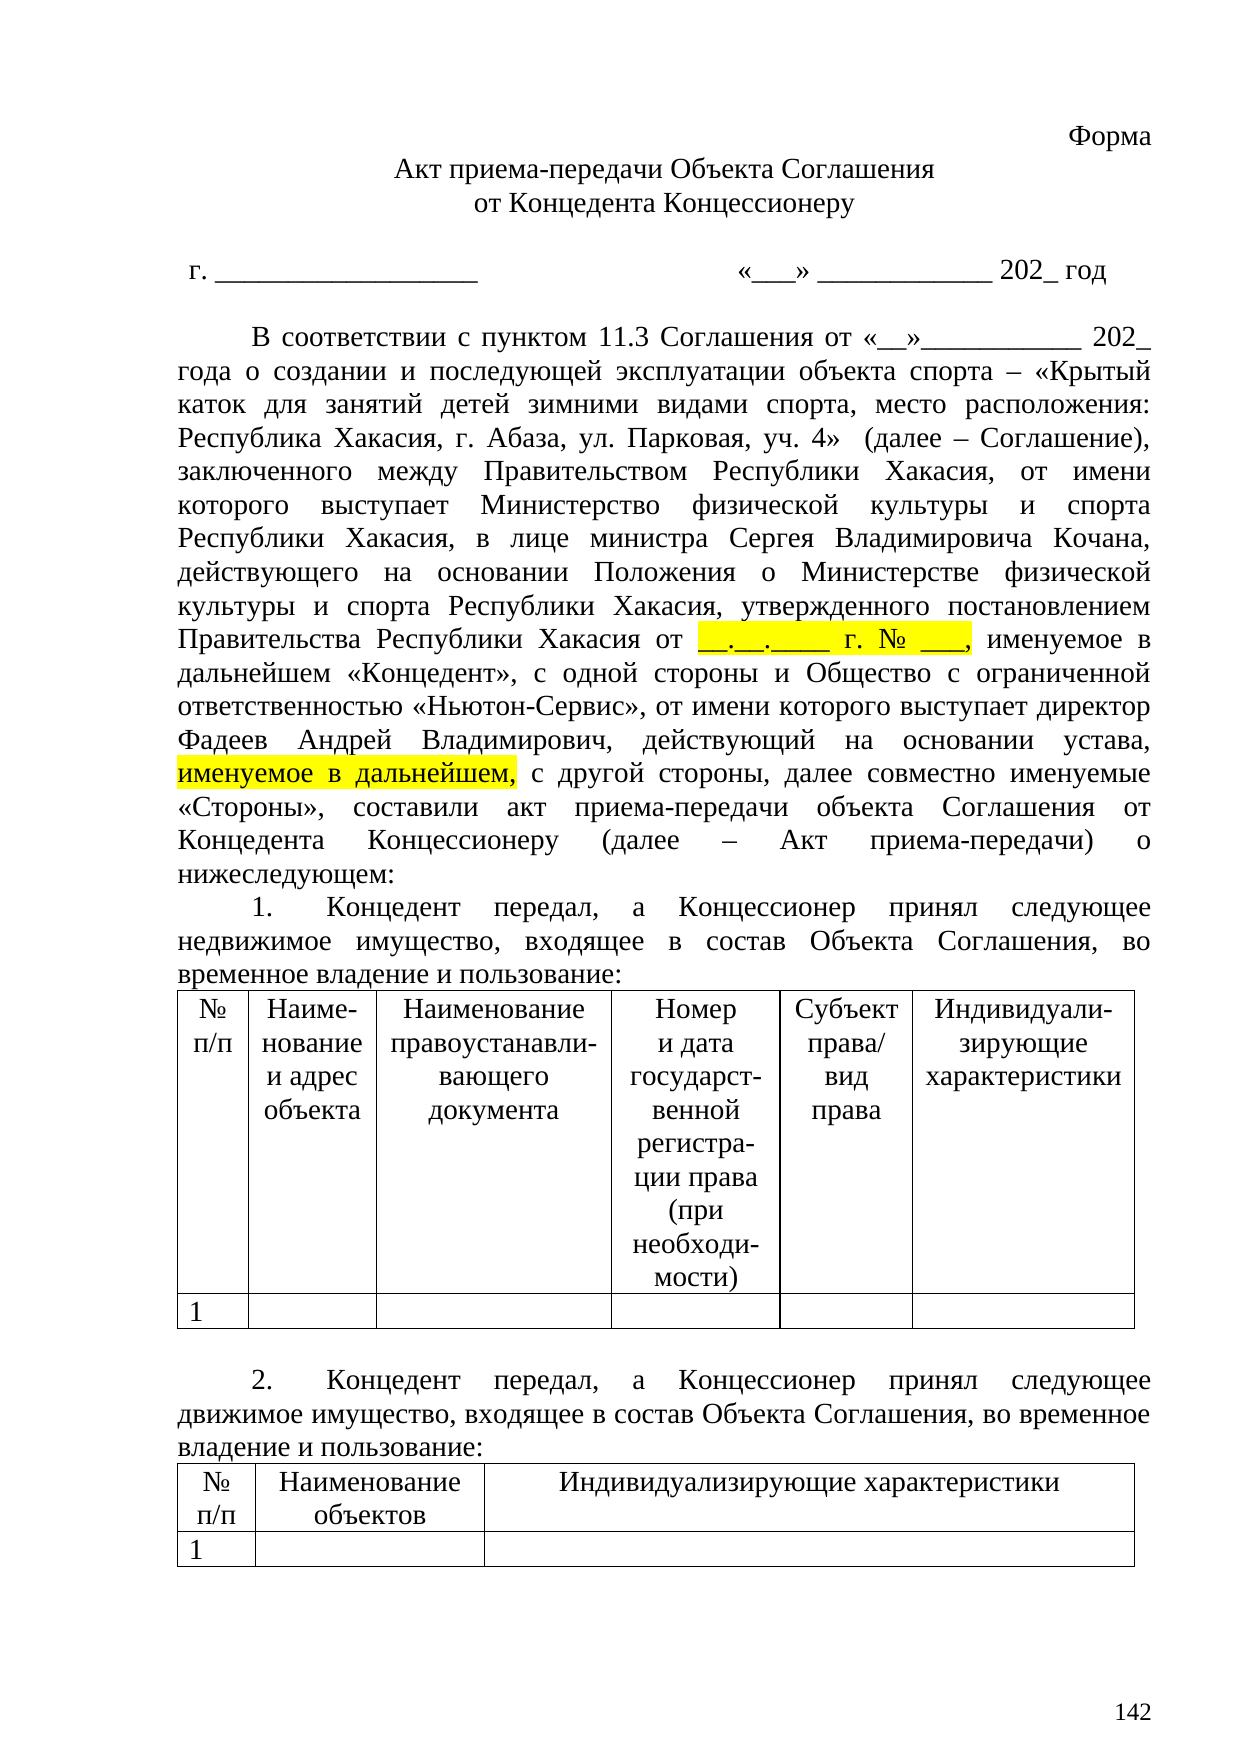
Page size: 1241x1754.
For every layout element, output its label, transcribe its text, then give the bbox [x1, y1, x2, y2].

table_header Индивидуали-зирующие характеристики [913, 991, 1134, 1293]
text Форма [177, 118, 1152, 152]
table_cell [913, 1294, 1134, 1328]
table_cell [612, 1294, 779, 1328]
list Концедент передал, а Концессионер принял следующее недвижимое имущество, входящее в состав Объекта Соглашения, во временное владение и пользование: [177, 889, 1152, 990]
list Концедент передал, а Концессионер принял следующее движимое имущество, входящее в состав Объекта Соглашения, во временное владение и пользование: [177, 1362, 1152, 1463]
table_header Наиме-нование и адрес объекта [249, 991, 376, 1293]
table_header Индивидуализирующие характеристики [485, 1464, 1134, 1531]
table_cell [377, 1294, 611, 1328]
table_header «___» ____________ 202_ год [688, 252, 1118, 286]
table_header № п/п [178, 991, 248, 1293]
table_cell [249, 1294, 376, 1328]
text В соответствии с пунктом 11.3 Соглашения от «__»___________ 202_ года о создании и последующей эксплуатации объекта спорта – «Крытый каток для занятий детей зимними видами спорта, место расположения: Республика Хакасия, г. Абаза, ул. Парковая, уч. 4» (далее – Соглашение), заключенного между Правительством Республики Хакасия, от имени которого выступает Министерство физической культуры и спорта Республики Хакасия, в лице министра Сергея Владимировича Кочана, действующего на основании Положения о Министерстве физической культуры и спорта Республики Хакасия, утвержденного постановлением Правительства Республики Хакасия от __.__.____ г. № ___, именуемое в дальнейшем «Концедент», с одной стороны и Общество с ограниченной ответственностью «Ньютон-Сервис», от имени которого выступает директор Фадеев Андрей Владимирович, действующий на основании устава, именуемое в дальнейшем, с другой стороны, далее совместно именуемые «Стороны», составили акт приема-передачи объекта Соглашения от Концедента Концессионеру (далее – Акт приема-передачи) о нижеследующем: [177, 319, 1152, 889]
table_header Субъект права/ вид права [781, 991, 912, 1293]
table_cell [485, 1532, 1134, 1566]
table_header Номер и дата государст-венной регистра-ции права (при необходи-мости) [612, 991, 779, 1293]
text Акт приема-передачи Объекта Соглашения [177, 152, 1152, 185]
table_header г. __________________ [177, 252, 688, 286]
table_cell 1 [178, 1532, 255, 1566]
table_cell [781, 1294, 912, 1328]
table_cell [256, 1532, 484, 1566]
table_header Наименование правоустанавли-вающего документа [377, 991, 611, 1293]
text от Концедента Концессионеру [177, 185, 1152, 219]
table_header Наименование объектов [256, 1464, 484, 1531]
table_header № п/п [178, 1464, 255, 1531]
table_cell 1 [178, 1294, 248, 1328]
